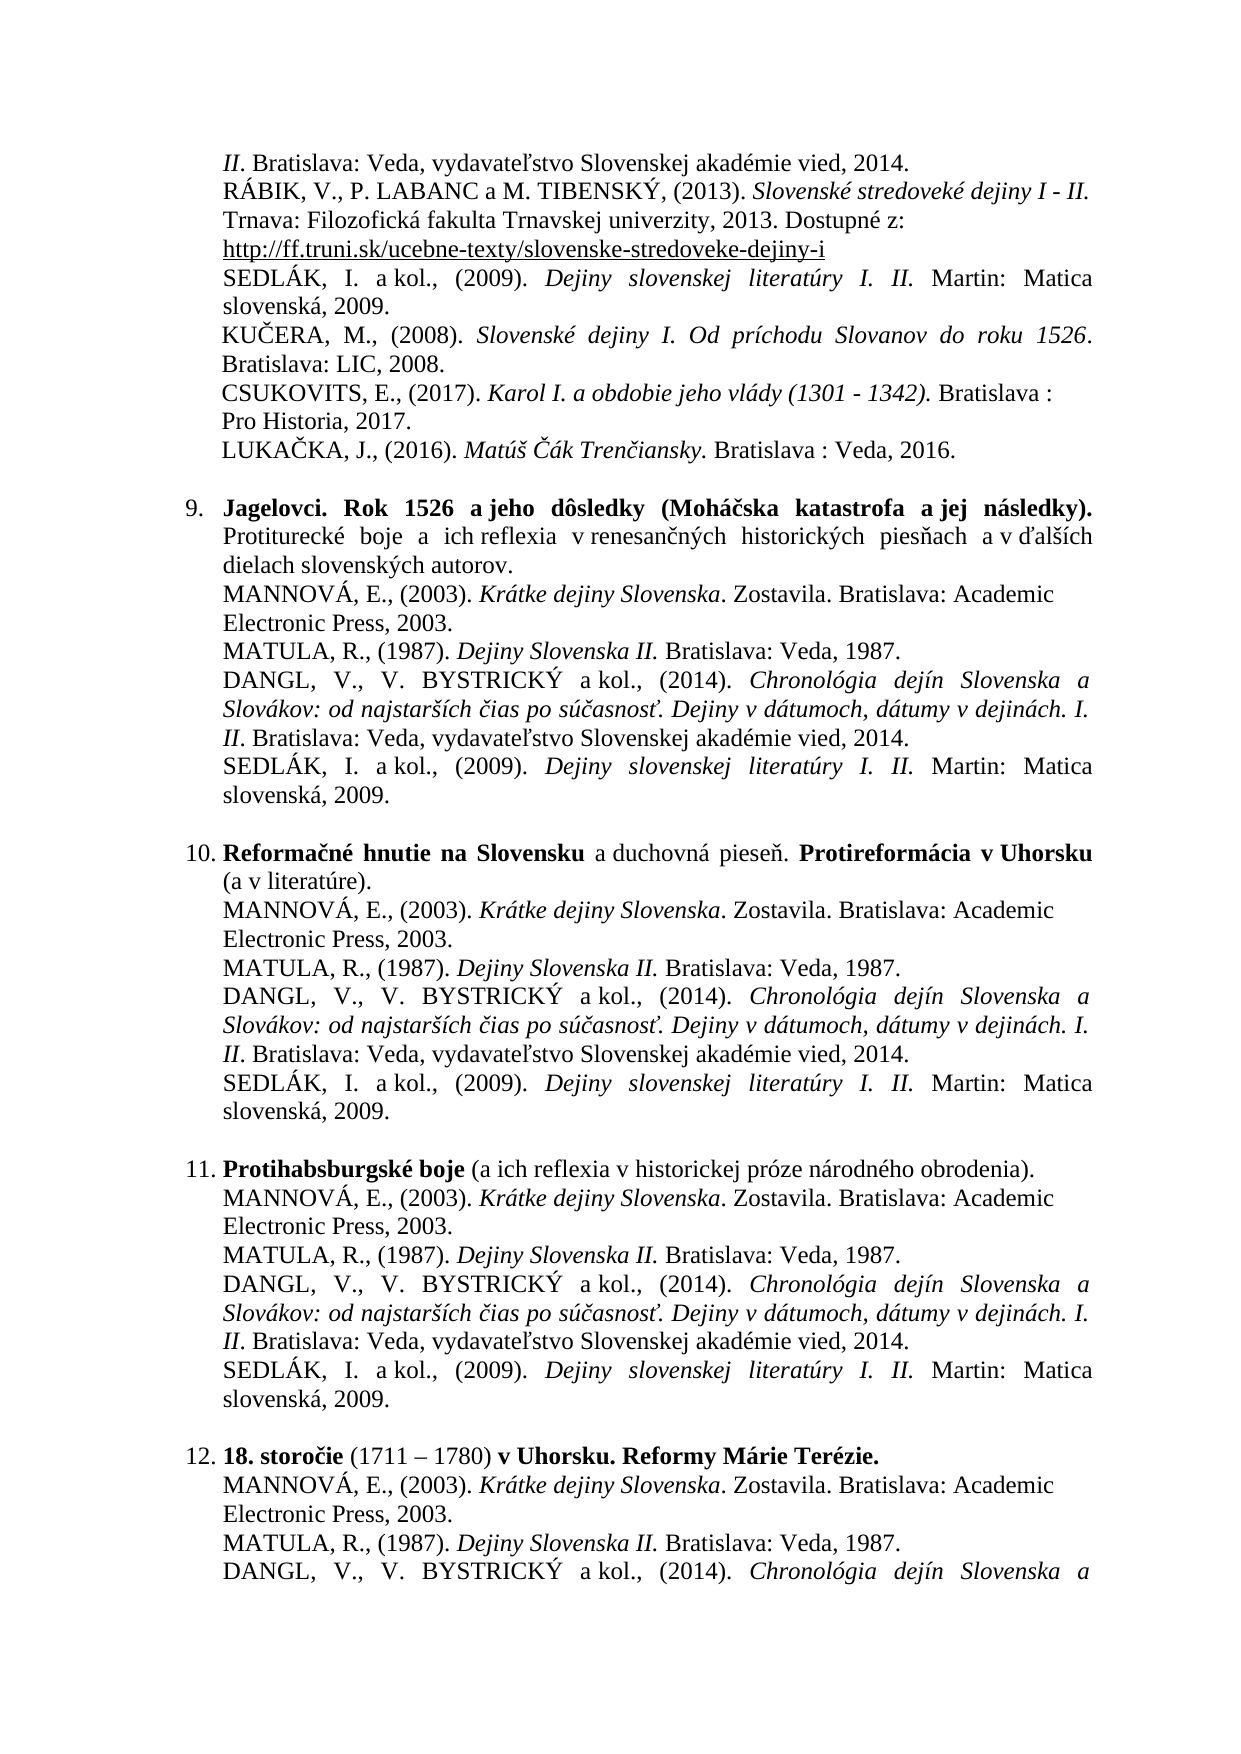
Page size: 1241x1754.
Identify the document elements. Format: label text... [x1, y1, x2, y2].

list MATULA, R., (1987). Dejiny Slovenska II. Bratislava: Veda, 1987. [223, 1528, 1093, 1556]
text http://ff.truni.sk/ucebne-texty/slovenske-stredoveke-dejiny-i [223, 234, 1093, 263]
list Reformačné hnutie na Slovensku a duchovná pieseň. Protireformácia v Uhorsku (a v literatúre). [185, 838, 1093, 895]
list MATULA, R., (1987). Dejiny Slovenska II. Bratislava: Veda, 1987. [223, 953, 1093, 981]
list MATULA, R., (1987). Dejiny Slovenska II. Bratislava: Veda, 1987. [223, 1240, 1093, 1269]
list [223, 148, 1093, 176]
text RÁBIK, V., P. LABANC a M. TIBENSKÝ, (2013). Slovenské stredoveké dejiny I - II. Trnava: Filozofická fakulta Trnavskej univerzity, 2013. Dostupné z: [223, 176, 1093, 234]
list SEDLÁK, I. a kol., (2009). Dejiny slovenskej literatúry I. II. Martin: Matica slovenská, 2009. [223, 1068, 1093, 1125]
text CSUKOVITS, E., (2017). Karol I. a obdobie jeho vlády (1301 - 1342). Bratislava : Pro Historia, 2017. [221, 378, 1093, 435]
text LUKAČKA, J., (2016). Matúš Čák Trenčiansky. Bratislava : Veda, 2016. [221, 435, 1093, 464]
list Jagelovci. Rok 1526 a jeho dôsledky (Moháčska katastrofa a jej následky). Protiturecké boje a ich reflexia v renesančných historických piesňach a v ďalších dielach slovenských autorov. [185, 493, 1093, 579]
list 18. storočie (1711 – 1780) v Uhorsku. Reformy Márie Terézie. [185, 1441, 1093, 1470]
list Protihabsburgské boje (a ich reflexia v historickej próze národného obrodenia). [185, 1154, 1093, 1183]
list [223, 1556, 1093, 1585]
list SEDLÁK, I. a kol., (2009). Dejiny slovenskej literatúry I. II. Martin: Matica slovenská, 2009. [223, 751, 1093, 809]
list MANNOVÁ, E., (2003). Krátke dejiny Slovenska. Zostavila. Bratislava: Academic Electronic Press, 2003. [223, 1470, 1093, 1528]
text KUČERA, M., (2008). Slovenské dejiny I. Od príchodu Slovanov do roku 1526. Bratislava: LIC, 2008. [221, 320, 1093, 378]
list SEDLÁK, I. a kol., (2009). Dejiny slovenskej literatúry I. II. Martin: Matica slovenská, 2009. [223, 263, 1093, 320]
list MANNOVÁ, E., (2003). Krátke dejiny Slovenska. Zostavila. Bratislava: Academic Electronic Press, 2003. [223, 579, 1093, 636]
list MANNOVÁ, E., (2003). Krátke dejiny Slovenska. Zostavila. Bratislava: Academic Electronic Press, 2003. [223, 1183, 1093, 1240]
list MANNOVÁ, E., (2003). Krátke dejiny Slovenska. Zostavila. Bratislava: Academic Electronic Press, 2003. [223, 895, 1093, 953]
list SEDLÁK, I. a kol., (2009). Dejiny slovenskej literatúry I. II. Martin: Matica slovenská, 2009. [223, 1355, 1093, 1413]
list MATULA, R., (1987). Dejiny Slovenska II. Bratislava: Veda, 1987. [223, 636, 1093, 665]
